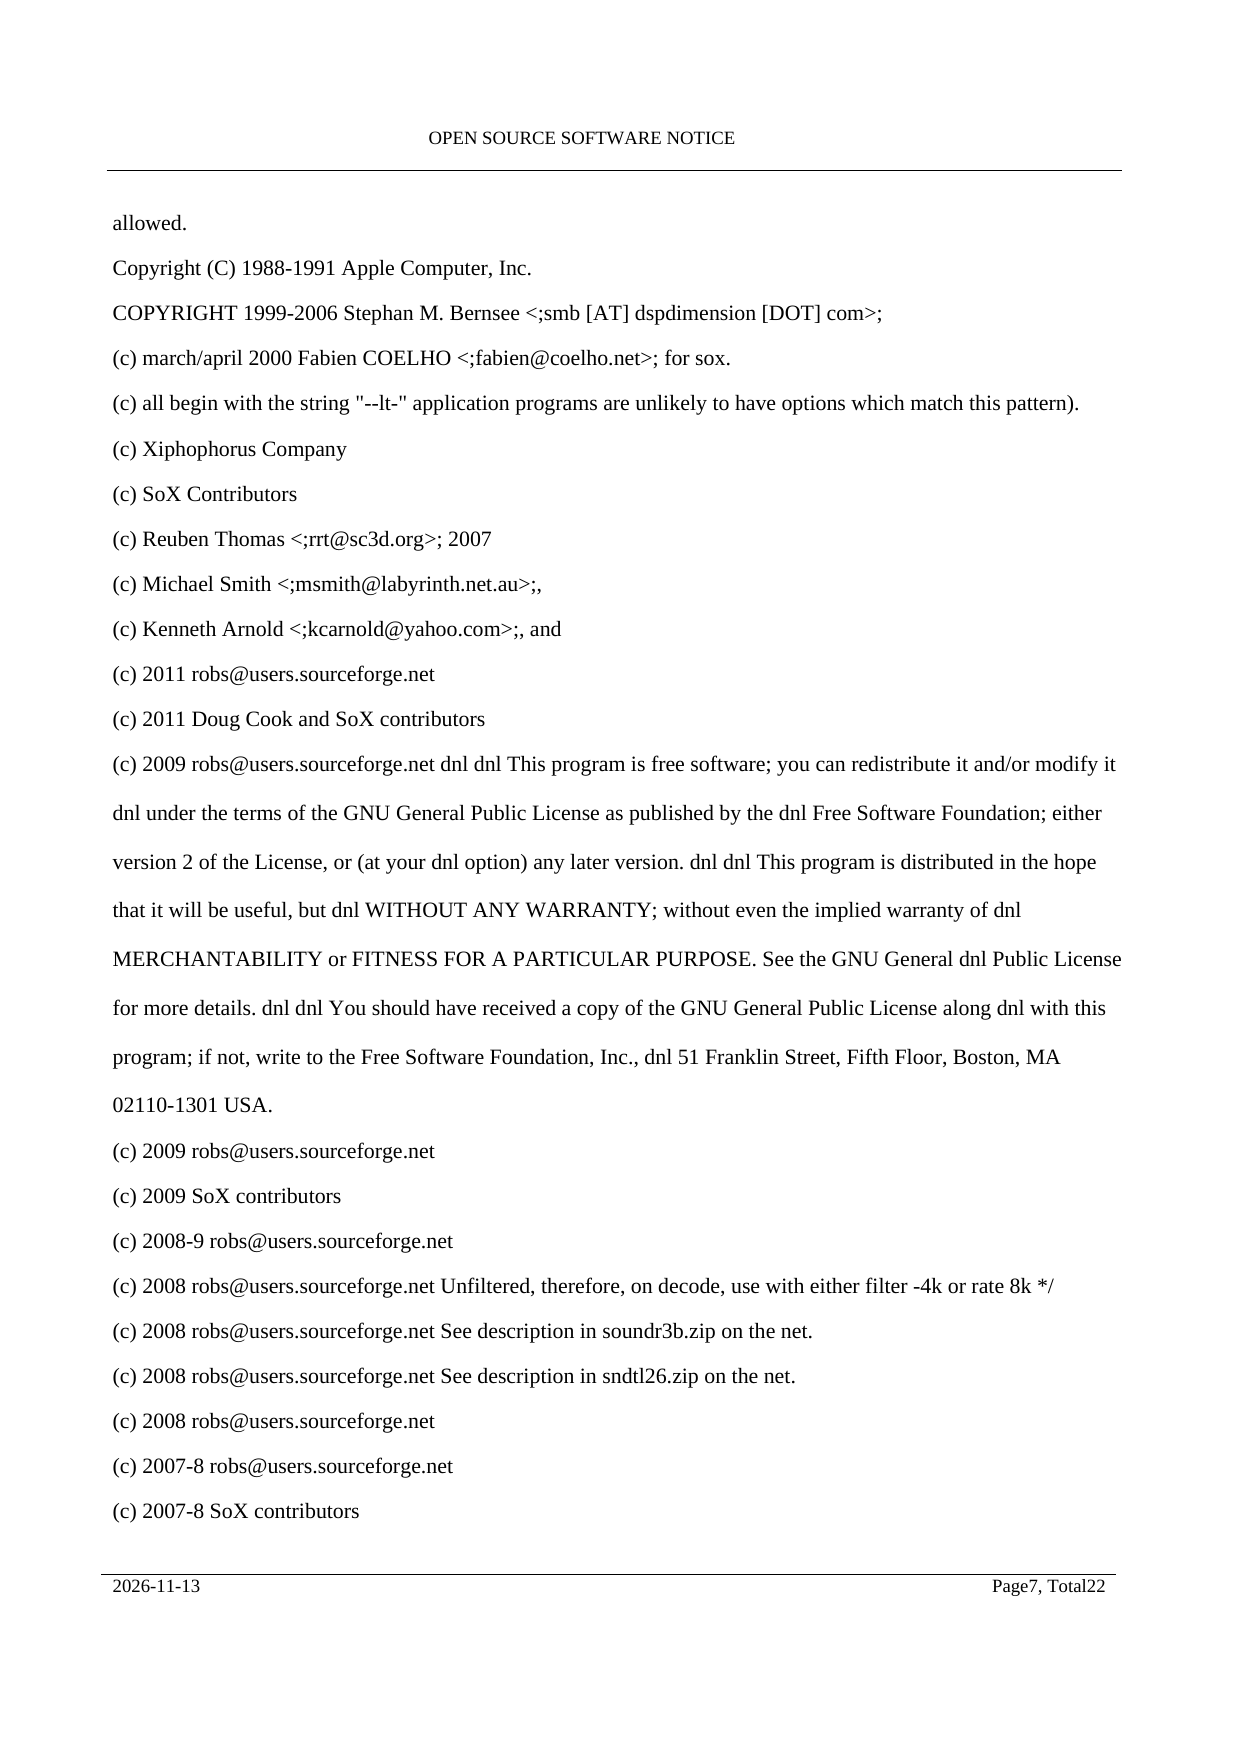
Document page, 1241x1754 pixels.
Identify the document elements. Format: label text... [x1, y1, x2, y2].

text Copyright (C) 1988-1991 Apple Computer, Inc. [112, 251, 1128, 284]
text (c) all begin with the string "--lt-" application programs are unlikely to have options which match this pattern). [112, 387, 1128, 419]
text (c) SoX Contributors [112, 477, 1128, 509]
text (c) 2008 robs@users.sourceforge.net See description in sndtl26.zip on the net. [112, 1359, 1128, 1392]
text (c) 2009 robs@users.sourceforge.net [112, 1134, 1128, 1166]
text (c) Michael Smith <;msmith@labyrinth.net.au>;, [112, 567, 1128, 600]
text (c) 2008 robs@users.sourceforge.net Unfiltered, therefore, on decode, use with either filter -4k or rate 8k */ [112, 1269, 1128, 1302]
text COPYRIGHT 1999-2006 Stephan M. Bernsee <;smb [AT] dspdimension [DOT] com>; [112, 297, 1128, 329]
text (c) 2007-8 SoX contributors [112, 1495, 1128, 1527]
text (c) 2008 robs@users.sourceforge.net [112, 1404, 1128, 1437]
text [112, 206, 1128, 239]
text (c) 2011 robs@users.sourceforge.net [112, 657, 1128, 690]
text (c) 2008 robs@users.sourceforge.net See description in soundr3b.zip on the net. [112, 1314, 1128, 1347]
text (c) Reuben Thomas <;rrt@sc3d.org>; 2007 [112, 522, 1128, 554]
text (c) Xiphophorus Company [112, 432, 1128, 464]
text (c) 2009 robs@users.sourceforge.net dnl dnl This program is free software; you can redistribute it and/or modify it dnl under the terms of the GNU General Public License as published by the dnl Free Software Foundation; either version 2 of the License, or (at your dnl option) any later version. dnl dnl This program is distributed in the hope that it will be useful, but dnl WITHOUT ANY WARRANTY; without even the implied warranty of dnl MERCHANTABILITY or FITNESS FOR A PARTICULAR PURPOSE. See the GNU General dnl Public License for more details. dnl dnl You should have received a copy of the GNU General Public License along dnl with this program; if not, write to the Free Software Foundation, Inc., dnl 51 Franklin Street, Fifth Floor, Boston, MA 02110-1301 USA. [112, 748, 1128, 1121]
text (c) 2008-9 robs@users.sourceforge.net [112, 1224, 1128, 1257]
text (c) 2007-8 robs@users.sourceforge.net [112, 1450, 1128, 1482]
text (c) Kenneth Arnold <;kcarnold@yahoo.com>;, and [112, 612, 1128, 645]
text (c) 2009 SoX contributors [112, 1179, 1128, 1212]
text (c) 2011 Doug Cook and SoX contributors [112, 702, 1128, 735]
text (c) march/april 2000 Fabien COELHO <;fabien@coelho.net>; for sox. [112, 342, 1128, 374]
